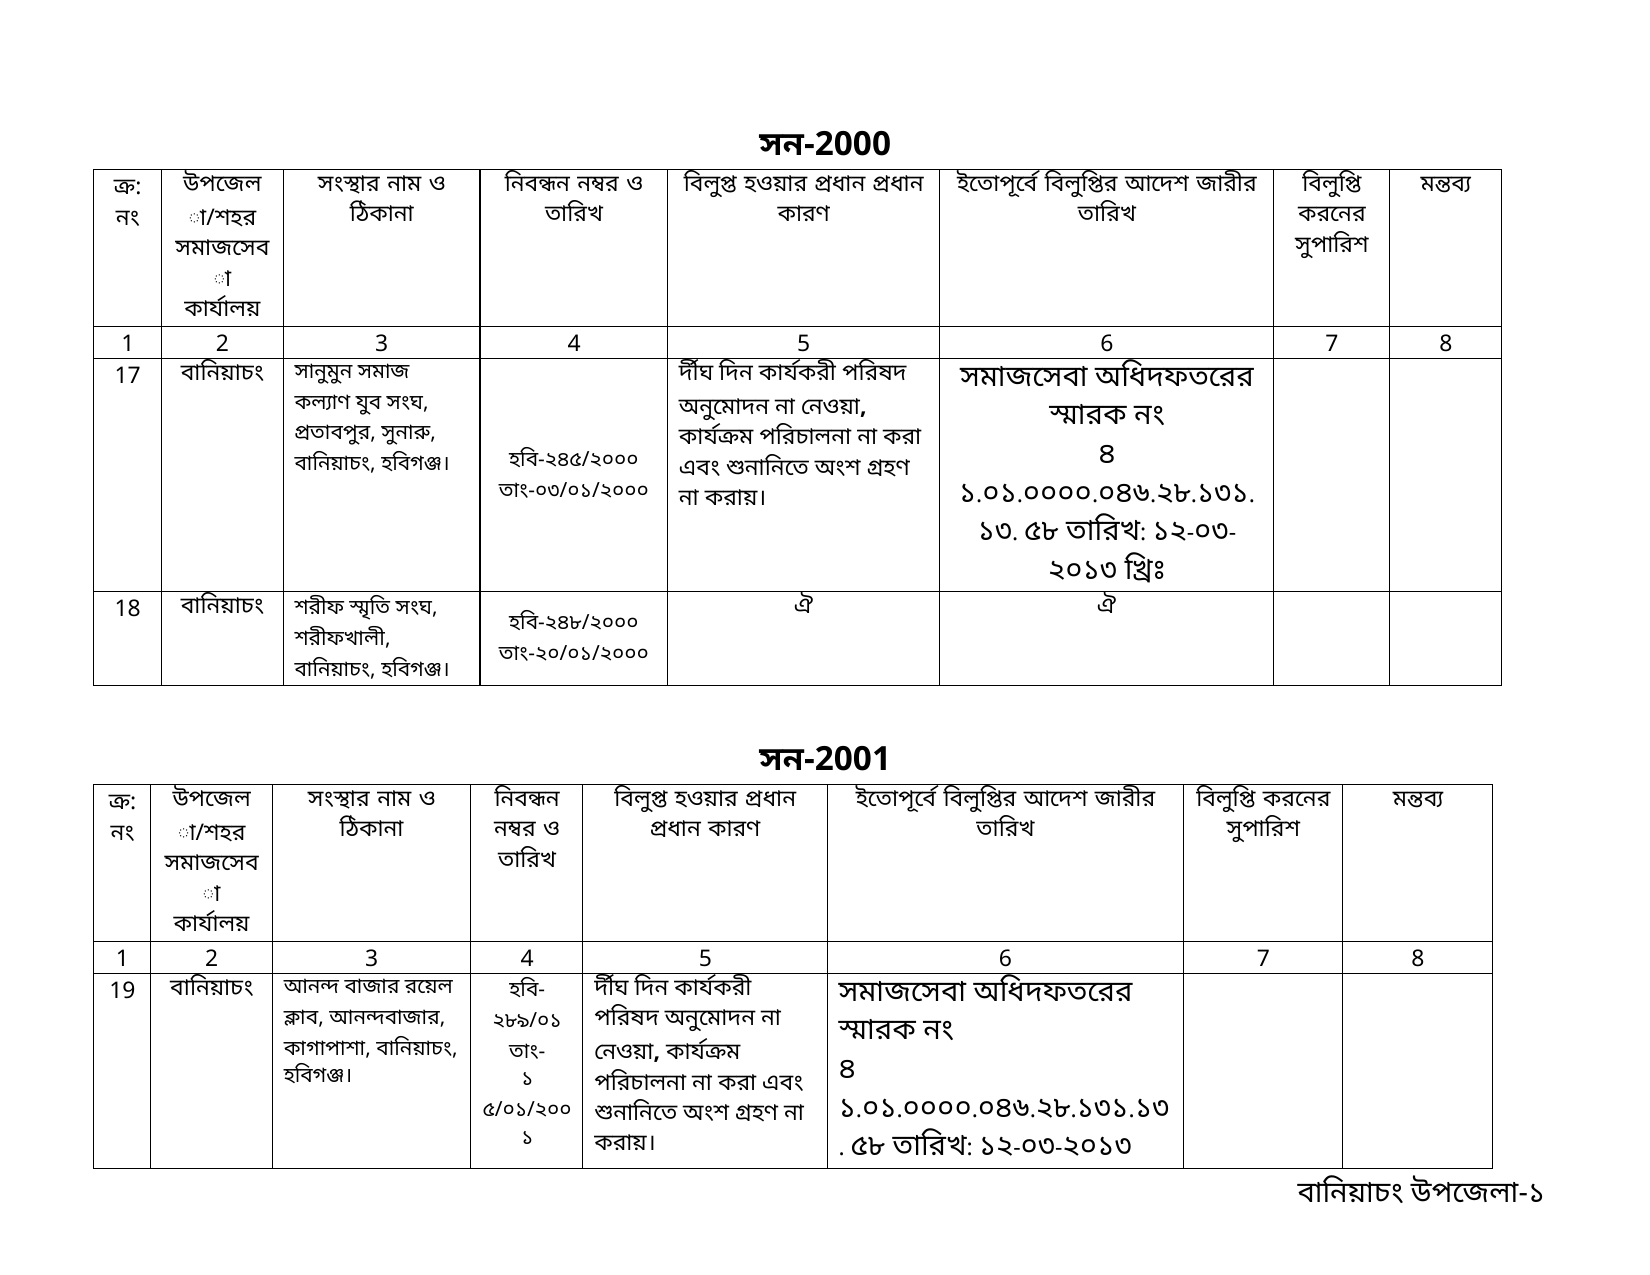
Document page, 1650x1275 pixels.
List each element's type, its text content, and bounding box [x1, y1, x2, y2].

table_header মন্তব্য [1390, 170, 1501, 326]
table_cell 7 [1274, 327, 1389, 358]
table_cell 4 [471, 942, 582, 973]
table_header উপজেলা/শহর সমাজসেবা কার্যালয় [151, 785, 272, 941]
table_cell [1390, 359, 1501, 591]
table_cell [828, 974, 1183, 1167]
table_cell বানিয়াচং [162, 359, 283, 591]
table_cell [1184, 974, 1342, 1167]
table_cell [273, 974, 470, 1167]
text সন-2000 [105, 120, 1545, 169]
table_cell ঐ [668, 592, 939, 685]
table_cell 4 [481, 327, 667, 358]
table_cell র্দীঘ দিন কার্যকরী পরিষদ অনুমোদন না নেওয়া, কার্যক্রম পরিচালনা না করা এবং শুনানিতে অংশ গ্রহণ না করায়। [668, 359, 939, 591]
table_cell 1 [94, 327, 161, 358]
table_cell [1343, 974, 1492, 1167]
table_cell 8 [1390, 327, 1501, 358]
table_cell বানিয়াচং [151, 974, 272, 1167]
table_cell [1274, 359, 1389, 591]
table_header বিলুপ্তি করনের সুপারিশ [1184, 785, 1342, 941]
table_header সংস্থার নাম ও ঠিকানা [284, 170, 479, 326]
table_cell 3 [273, 942, 470, 973]
table_header বিলুপ্ত হওয়ার প্রধান প্রধান কারণ [668, 170, 939, 326]
table_cell বানিয়াচং [162, 592, 283, 685]
table_cell 18 [94, 592, 161, 685]
table_header নিবন্ধন নম্বর ও তারিখ [471, 785, 582, 941]
table_header ক্র: নং [94, 785, 150, 941]
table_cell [471, 974, 582, 1167]
table_header মন্তব্য [1343, 785, 1492, 941]
table_cell 2 [151, 942, 272, 973]
table_cell 5 [583, 942, 827, 973]
table_cell 5 [668, 327, 939, 358]
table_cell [583, 974, 827, 1167]
table_cell 6 [828, 942, 1183, 973]
table_cell 6 [940, 327, 1273, 358]
table_header ইতোপূর্বে বিলুপ্তির আদেশ জারীর তারিখ [940, 170, 1273, 326]
table_cell 7 [1184, 942, 1342, 973]
text সন-2001 [105, 735, 1545, 784]
table_header সংস্থার নাম ও ঠিকানা [273, 785, 470, 941]
table_cell 1 [94, 942, 150, 973]
table_cell শরীফ স্মৃতি সংঘ, শরীফখালী, বানিয়াচং, হবিগঞ্জ। [284, 592, 479, 685]
table_header ইতোপূর্বে বিলুপ্তির আদেশ জারীর তারিখ [828, 785, 1183, 941]
table_cell 3 [284, 327, 479, 358]
table_cell সমাজসেবা অধিদফতরের স্মারক নং ৪১.০১.০০০০.০৪৬.২৮.১৩১.১৩. ৫৮ তারিখ: ১২-০৩-২০১৩ খ্রিঃ [940, 359, 1273, 591]
table_cell ঐ [940, 592, 1273, 685]
table_header বিলুপ্তি করনের সুপারিশ [1274, 170, 1389, 326]
table_cell 19 [94, 974, 150, 1167]
table_cell [1274, 592, 1389, 685]
table_header বিলুপ্ত হওয়ার প্রধান প্রধান কারণ [583, 785, 827, 941]
table_cell 2 [162, 327, 283, 358]
table_cell হবি-২৪৮/২০০০ তাং-২০/০১/২০০০ [481, 592, 667, 685]
table_header ক্র: নং [94, 170, 161, 326]
table_cell সানুমুন সমাজ কল্যাণ যুব সংঘ, প্রতাবপুর, সুনারু, বানিয়াচং, হবিগঞ্জ। [284, 359, 479, 591]
table_cell হবি-২৪৫/২০০০ তাং-০৩/০১/২০০০ [481, 359, 667, 591]
table_cell [1390, 592, 1501, 685]
table_header নিবন্ধন নম্বর ও তারিখ [481, 170, 667, 326]
table_cell 17 [94, 359, 161, 591]
table_cell 8 [1343, 942, 1492, 973]
table_header উপজেলা/শহর সমাজসেবা কার্যালয় [162, 170, 283, 326]
